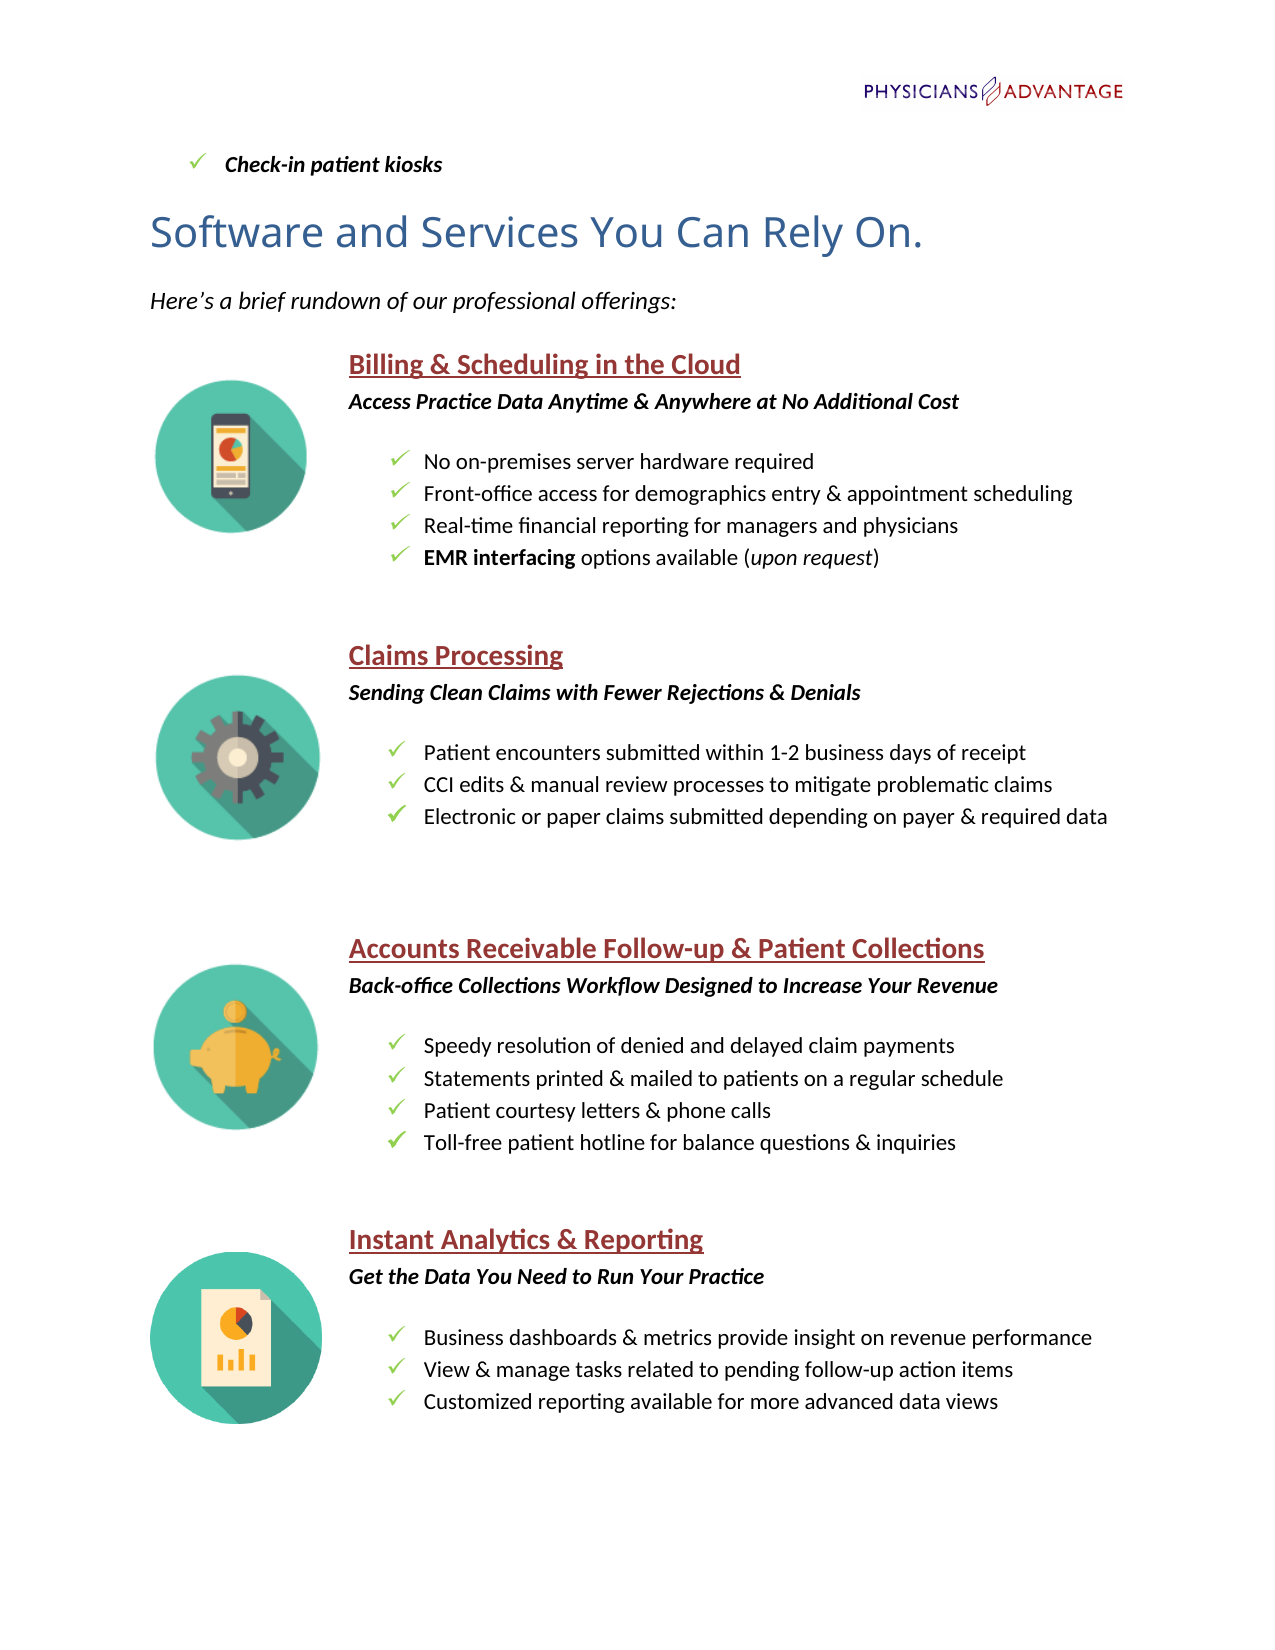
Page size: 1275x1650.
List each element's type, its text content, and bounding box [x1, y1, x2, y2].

text Here’s a brief rundown of our professional offerings: [150, 285, 1125, 315]
table_header [139, 637, 337, 900]
table_header [139, 931, 337, 1191]
table_header Instant Analytics & Reporting Get the Data You Need to Run Your Practice Business dashboards & metrics provide insight on revenue performance View & manage tasks related to pending follow-up action items Customized reporting available for more advanced data views [338, 1221, 1136, 1480]
table_header Billing & Scheduling in the Cloud Access Practice Data Anytime & Anywhere at No Additional Cost No on-premises server hardware required Front-office access for demographics entry & appointment scheduling Real-time financial reporting for managers and physicians EMR interfacing options available (upon request) [338, 346, 1136, 606]
picture [150, 961, 321, 1132]
table_header [139, 1221, 337, 1480]
table_header Claims Processing Sending Clean Claims with Fewer Rejections & Denials Patient encounters submitted within 1-2 business days of receipt CCI edits & manual review processes to mitigate problematic claims Electronic or paper claims submitted depending on payer & required data [338, 637, 1136, 900]
list Check-in patient kiosks [187, 150, 1125, 178]
picture [150, 376, 309, 535]
picture [861, 75, 1125, 113]
picture [150, 1252, 322, 1424]
table_header [139, 346, 337, 606]
picture [150, 667, 326, 846]
table_header Accounts Receivable Follow-up & Patient Collections Back-office Collections Workflow Designed to Increase Your Revenue Speedy resolution of denied and delayed claim payments Statements printed & mailed to patients on a regular schedule Patient courtesy letters & phone calls Toll-free patient hotline for balance questions & inquiries [338, 931, 1136, 1191]
text Software and Services You Can Rely On. [150, 203, 1125, 260]
